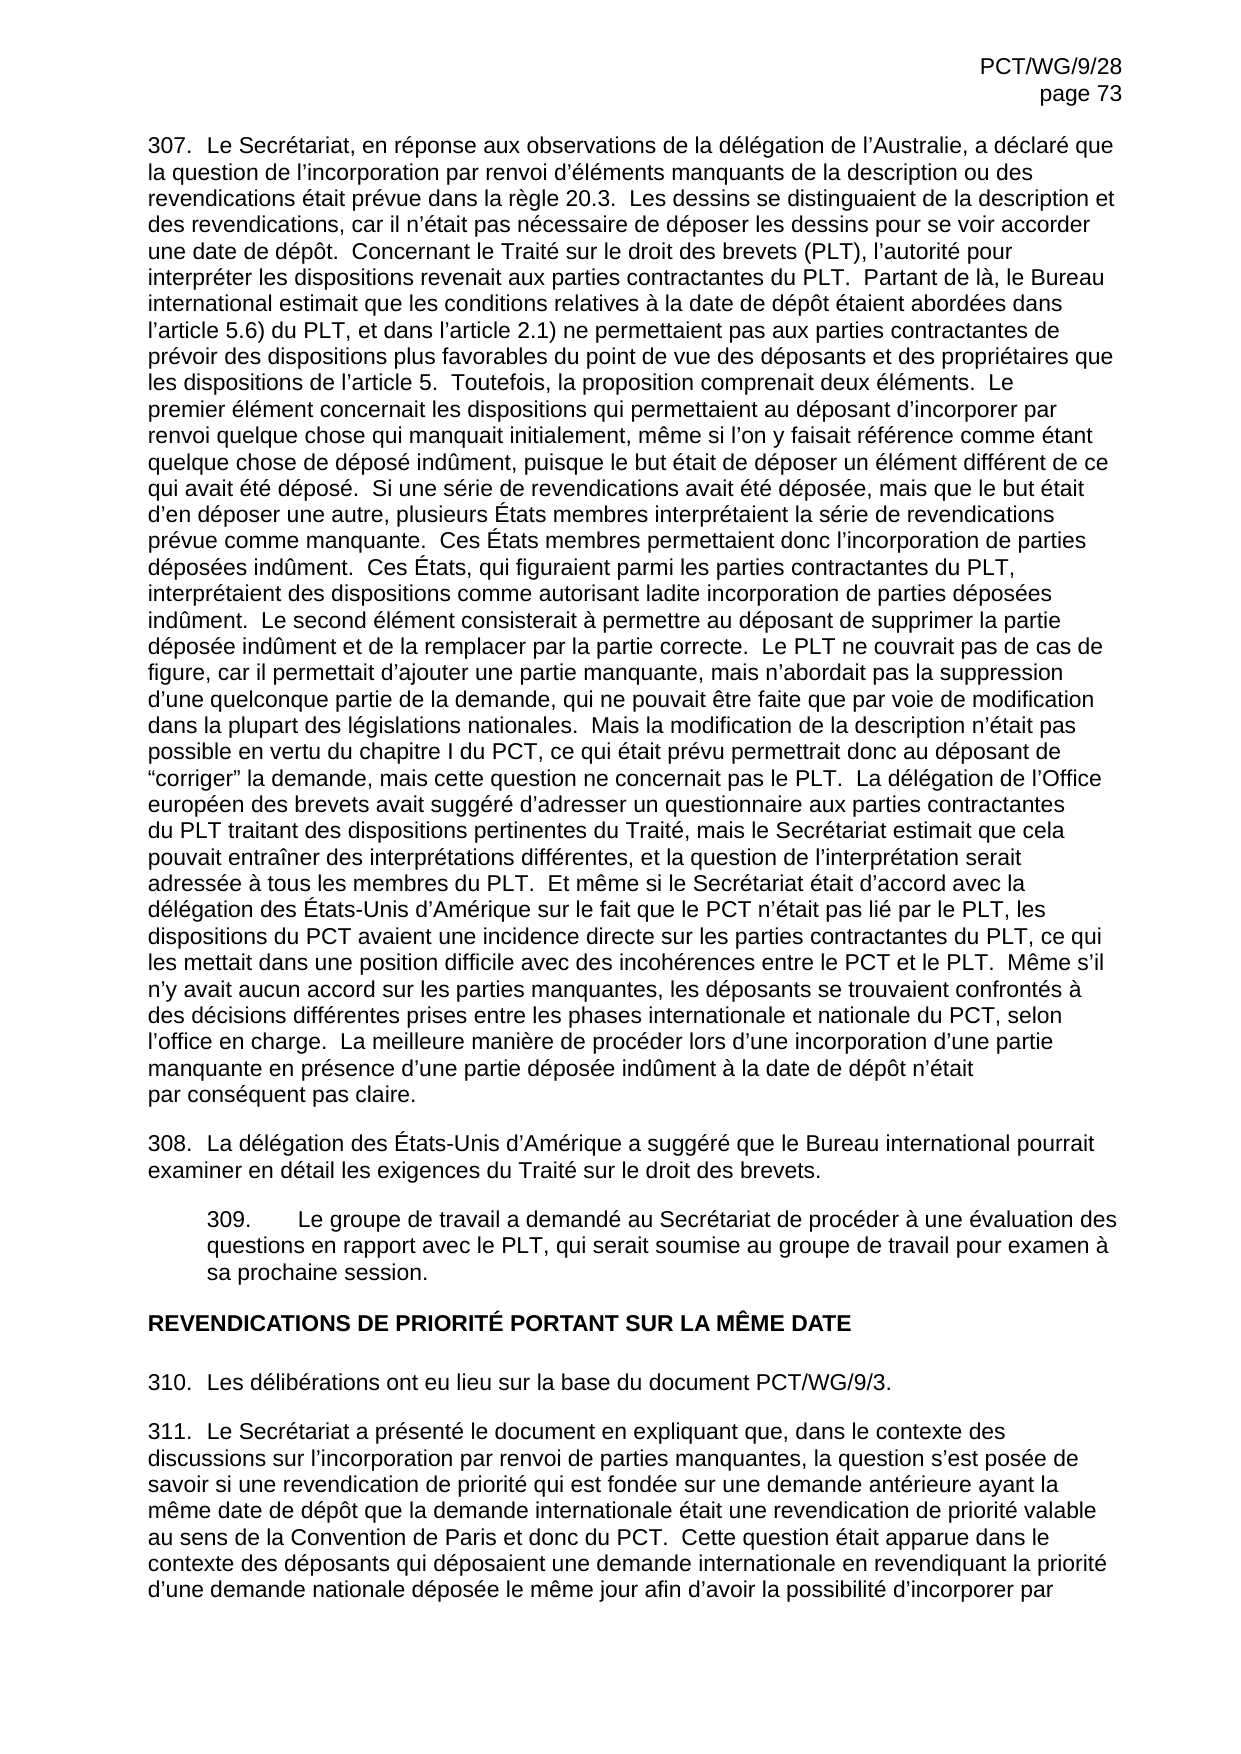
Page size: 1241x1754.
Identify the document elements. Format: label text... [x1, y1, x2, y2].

subtitle Revendications de prioritÉ portant sur la mÊme date [148, 1310, 1122, 1336]
text Le groupe de travail a demandé au Secrétariat de procéder à une évaluation des questions en rapport avec le PLT, qui serait soumise au groupe de travail pour examen à sa prochaine session. [207, 1206, 1122, 1285]
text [148, 1418, 1122, 1603]
text La délégation des États-Unis d’Amérique a suggéré que le Bureau international pourrait examiner en détail les exigences du Traité sur le droit des brevets. [148, 1130, 1122, 1183]
text Les délibérations ont eu lieu sur la base du document PCT/WG/9/3. [148, 1369, 1122, 1395]
text Le Secrétariat, en réponse aux observations de la délégation de l’Australie, a déclaré que la question de l’incorporation par renvoi d’éléments manquants de la description ou des revendications était prévue dans la règle 20.3. Les dessins se distinguaient de la description et des revendications, car il n’était pas nécessaire de déposer les dessins pour se voir accorder une date de dépôt. Concernant le Traité sur le droit des brevets (PLT), l’autorité pour interpréter les dispositions revenait aux parties contractantes du PLT. Partant de là, le Bureau international estimait que les conditions relatives à la date de dépôt étaient abordées dans l’article 5.6) du PLT, et dans l’article 2.1) ne permettaient pas aux parties contractantes de prévoir des dispositions plus favorables du point de vue des déposants et des propriétaires que les dispositions de l’article 5. Toutefois, la proposition comprenait deux éléments. Le premier élément concernait les dispositions qui permettaient au déposant d’incorporer par renvoi quelque chose qui manquait initialement, même si l’on y faisait référence comme étant quelque chose de déposé indûment, puisque le but était de déposer un élément différent de ce qui avait été déposé. Si une série de revendications avait été déposée, mais que le but était d’en déposer une autre, plusieurs États membres interprétaient la série de revendications prévue comme manquante. Ces États membres permettaient donc l’incorporation de parties déposées indûment. Ces États, qui figuraient parmi les parties contractantes du PLT, interprétaient des dispositions comme autorisant ladite incorporation de parties déposées indûment. Le second élément consisterait à permettre au déposant de supprimer la partie déposée indûment et de la remplacer par la partie correcte. Le PLT ne couvrait pas de cas de figure, car il permettait d’ajouter une partie manquante, mais n’abordait pas la suppression d’une quelconque partie de la demande, qui ne pouvait être faite que par voie de modification dans la plupart des législations nationales. Mais la modification de la description n’était pas possible en vertu du chapitre I du PCT, ce qui était prévu permettrait donc au déposant de “corriger” la demande, mais cette question ne concernait pas le PLT. La délégation de l’Office européen des brevets avait suggéré d’adresser un questionnaire aux parties contractantes du PLT traitant des dispositions pertinentes du Traité, mais le Secrétariat estimait que cela pouvait entraîner des interprétations différentes, et la question de l’interprétation serait adressée à tous les membres du PLT. Et même si le Secrétariat était d’accord avec la délégation des États-Unis d’Amérique sur le fait que le PCT n’était pas lié par le PLT, les dispositions du PCT avaient une incidence directe sur les parties contractantes du PLT, ce qui les mettait dans une position difficile avec des incohérences entre le PCT et le PLT. Même s’il n’y avait aucun accord sur les parties manquantes, les déposants se trouvaient confrontés à des décisions différentes prises entre les phases internationale et nationale du PCT, selon l’office en charge. La meilleure manière de procéder lors d’une incorporation d’une partie manquante en présence d’une partie déposée indûment à la date de dépôt n’était par conséquent pas claire. [148, 132, 1122, 1107]
